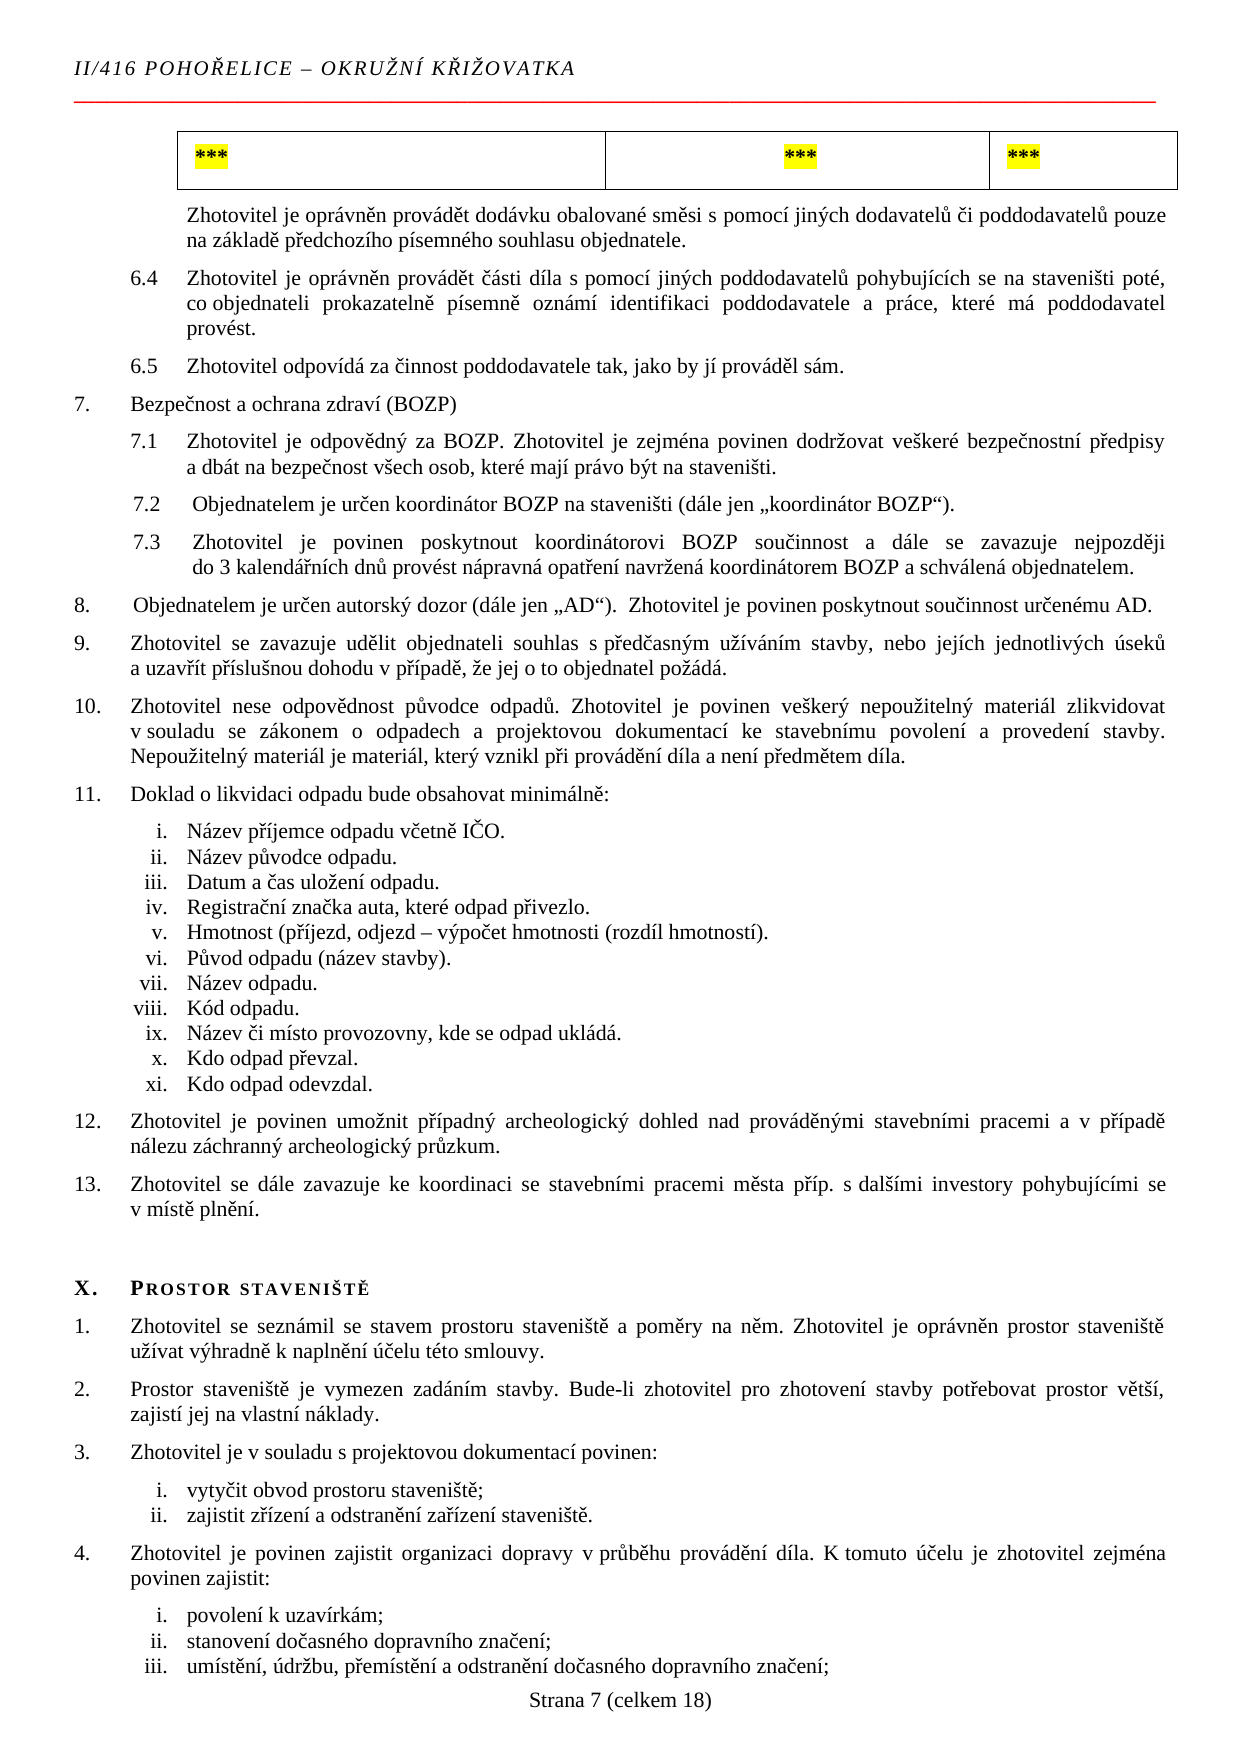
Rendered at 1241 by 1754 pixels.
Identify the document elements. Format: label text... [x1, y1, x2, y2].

list Název odpadu. [168, 970, 1167, 995]
table_cell *** [990, 132, 1177, 188]
list Hmotnost (příjezd, odjezd – výpočet hmotnosti (rozdíl hmotností). [168, 919, 1167, 944]
list Prostor staveniště [74, 1275, 1167, 1301]
list Objednatelem je určen autorský dozor (dále jen „AD“). Zhotovitel je povinen poskytnout součinnost určenému AD. [74, 592, 1167, 617]
list Kód odpadu. [168, 995, 1167, 1020]
list vytyčit obvod prostoru staveniště; [168, 1477, 1167, 1502]
list Zhotovitel odpovídá za činnost poddodavatele tak, jako by jí prováděl sám. [130, 353, 1167, 378]
list Zhotovitel se seznámil se stavem prostoru staveniště a poměry na něm. Zhotovitel je oprávněn prostor staveniště užívat výhradně k naplnění účelu této smlouvy. [74, 1313, 1167, 1363]
list Zhotovitel je povinen zajistit organizaci dopravy v průběhu provádění díla. K tomuto účelu je zhotovitel zejména povinen zajistit: [74, 1539, 1167, 1590]
list stanovení dočasného dopravního značení; [168, 1628, 1167, 1653]
list Zhotovitel je v souladu s projektovou dokumentací povinen: [74, 1439, 1167, 1464]
list Název původce odpadu. [168, 844, 1167, 869]
list Kdo odpad odevzdal. [168, 1071, 1167, 1096]
list povolení k uzavírkám; [168, 1602, 1167, 1628]
list Zhotovitel je povinen poskytnout koordinátorovi BOZP součinnost a dále se zavazuje nejpozději do 3 kalendářních dnů provést nápravná opatření navržená koordinátorem BOZP a schválená objednatelem. [133, 529, 1167, 579]
list Zhotovitel je oprávněn provádět části díla s pomocí jiných poddodavatelů pohybujících se na staveništi poté, co objednateli prokazatelně písemně oznámí identifikaci poddodavatele a práce, které má poddodavatel provést. [130, 265, 1167, 341]
table_cell *** [606, 132, 989, 188]
list zajistit zřízení a odstranění zařízení staveniště. [168, 1502, 1167, 1527]
table_cell *** [178, 132, 605, 188]
list Název příjemce odpadu včetně IČO. [168, 818, 1167, 844]
list Doklad o likvidaci odpadu bude obsahovat minimálně: [74, 781, 1167, 806]
list Zhotovitel nese odpovědnost původce odpadů. Zhotovitel je povinen veškerý nepoužitelný materiál zlikvidovat v souladu se zákonem o odpadech a projektovou dokumentací ke stavebnímu povolení a provedení stavby. Nepoužitelný materiál je materiál, který vznikl při provádění díla a není předmětem díla. [74, 693, 1167, 768]
list Prostor staveniště je vymezen zadáním stavby. Bude-li zhotovitel pro zhotovení stavby potřebovat prostor větší, zajistí jej na vlastní náklady. [74, 1376, 1167, 1426]
list Registrační značka auta, které odpad přivezlo. [168, 894, 1167, 919]
text Zhotovitel je oprávněn provádět dodávku obalované směsi s pomocí jiných dodavatelů či poddodavatelů pouze na základě předchozího písemného souhlasu objednatele. [186, 202, 1167, 252]
list Zhotovitel je povinen umožnit případný archeologický dohled nad prováděnými stavebními pracemi a v případě nálezu záchranný archeologický průzkum. [74, 1108, 1167, 1159]
list Název či místo provozovny, kde se odpad ukládá. [168, 1020, 1167, 1045]
list Kdo odpad převzal. [168, 1045, 1167, 1071]
list Datum a čas uložení odpadu. [168, 869, 1167, 894]
list Původ odpadu (název stavby). [168, 944, 1167, 970]
list umístění, údržbu, přemístění a odstranění dočasného dopravního značení; [168, 1653, 1167, 1678]
list Bezpečnost a ochrana zdraví (BOZP) [74, 391, 1167, 416]
list Zhotovitel se zavazuje udělit objednateli souhlas s předčasným užíváním stavby, nebo jejích jednotlivých úseků a uzavřít příslušnou dohodu v případě, že jej o to objednatel požádá. [74, 630, 1167, 680]
list Zhotovitel je odpovědný za BOZP. Zhotovitel je zejména povinen dodržovat veškeré bezpečnostní předpisy a dbát na bezpečnost všech osob, které mají právo být na staveništi. [130, 428, 1167, 479]
list Zhotovitel se dále zavazuje ke koordinaci se stavebními pracemi města příp. s dalšími investory pohybujícími se v místě plnění. [74, 1171, 1167, 1222]
list Objednatelem je určen koordinátor BOZP na staveništi (dále jen „koordinátor BOZP“). [133, 491, 1167, 517]
